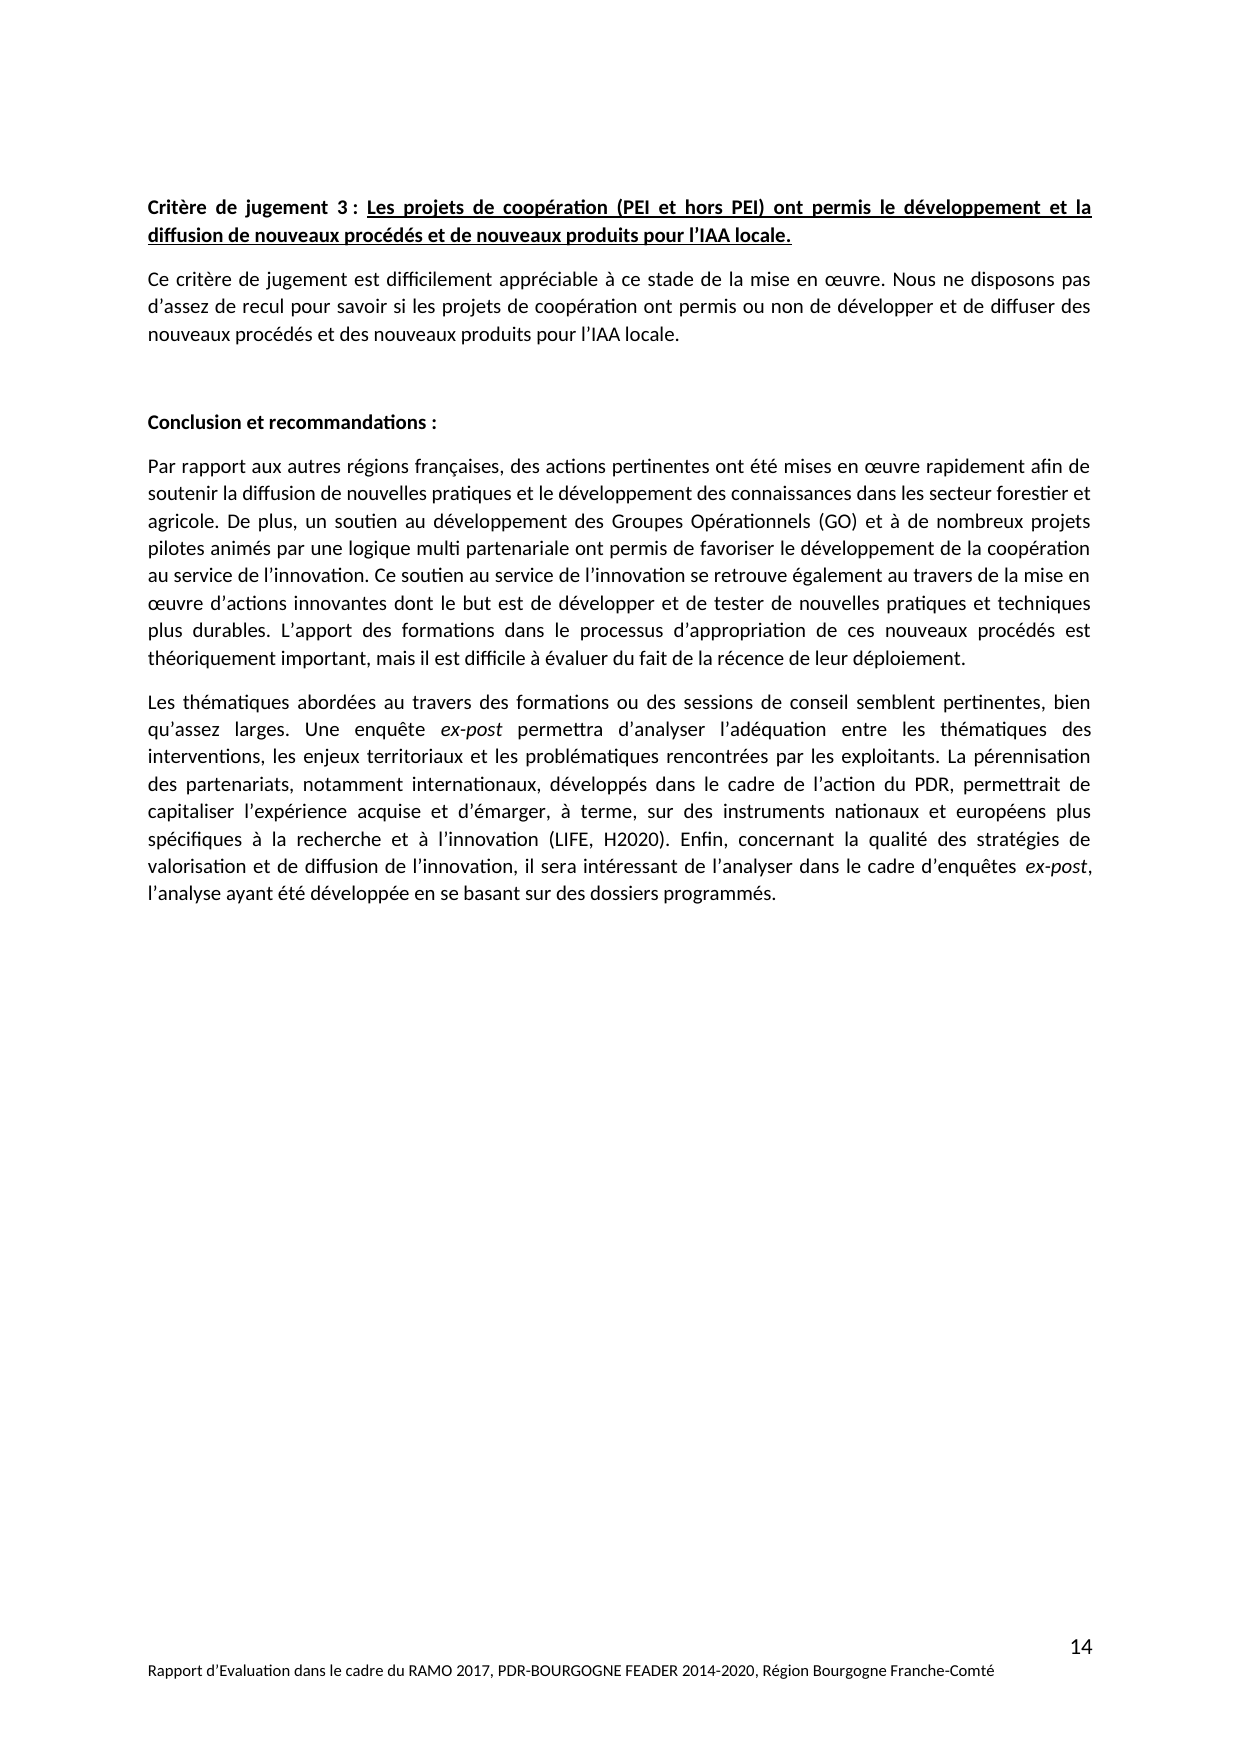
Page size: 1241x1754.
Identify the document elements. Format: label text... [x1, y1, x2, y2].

text Par rapport aux autres régions françaises, des actions pertinentes ont été mises en œuvre rapidement afin de soutenir la diffusion de nouvelles pratiques et le développement des connaissances dans les secteur forestier et agricole. De plus, un soutien au développement des Groupes Opérationnels (GO) et à de nombreux projets pilotes animés par une logique multi partenariale ont permis de favoriser le développement de la coopération au service de l’innovation. Ce soutien au service de l’innovation se retrouve également au travers de la mise en œuvre d’actions innovantes dont le but est de développer et de tester de nouvelles pratiques et techniques plus durables. L’apport des formations dans le processus d’appropriation de ces nouveaux procédés est théoriquement important, mais il est difficile à évaluer du fait de la récence de leur déploiement. [148, 453, 1092, 670]
text Ce critère de jugement est difficilement appréciable à ce stade de la mise en œuvre. Nous ne disposons pas d’assez de recul pour savoir si les projets de coopération ont permis ou non de développer et de diffuser des nouveaux procédés et des nouveaux produits pour l’IAA locale. [148, 266, 1092, 346]
text Critère de jugement 3 : Les projets de coopération (PEI et hors PEI) ont permis le développement et la diffusion de nouveaux procédés et de nouveaux produits pour l’IAA locale. [148, 194, 1092, 247]
text Conclusion et recommandations : [148, 409, 1092, 434]
text Les thématiques abordées au travers des formations ou des sessions de conseil semblent pertinentes, bien qu’assez larges. Une enquête ex-post permettra d’analyser l’adéquation entre les thématiques des interventions, les enjeux territoriaux et les problématiques rencontrées par les exploitants. La pérennisation des partenariats, notamment internationaux, développés dans le cadre de l’action du PDR, permettrait de capitaliser l’expérience acquise et d’émarger, à terme, sur des instruments nationaux et européens plus spécifiques à la recherche et à l’innovation (LIFE, H2020). Enfin, concernant la qualité des stratégies de valorisation et de diffusion de l’innovation, il sera intéressant de l’analyser dans le cadre d’enquêtes ex-post, l’analyse ayant été développée en se basant sur des dossiers programmés. [148, 689, 1092, 906]
